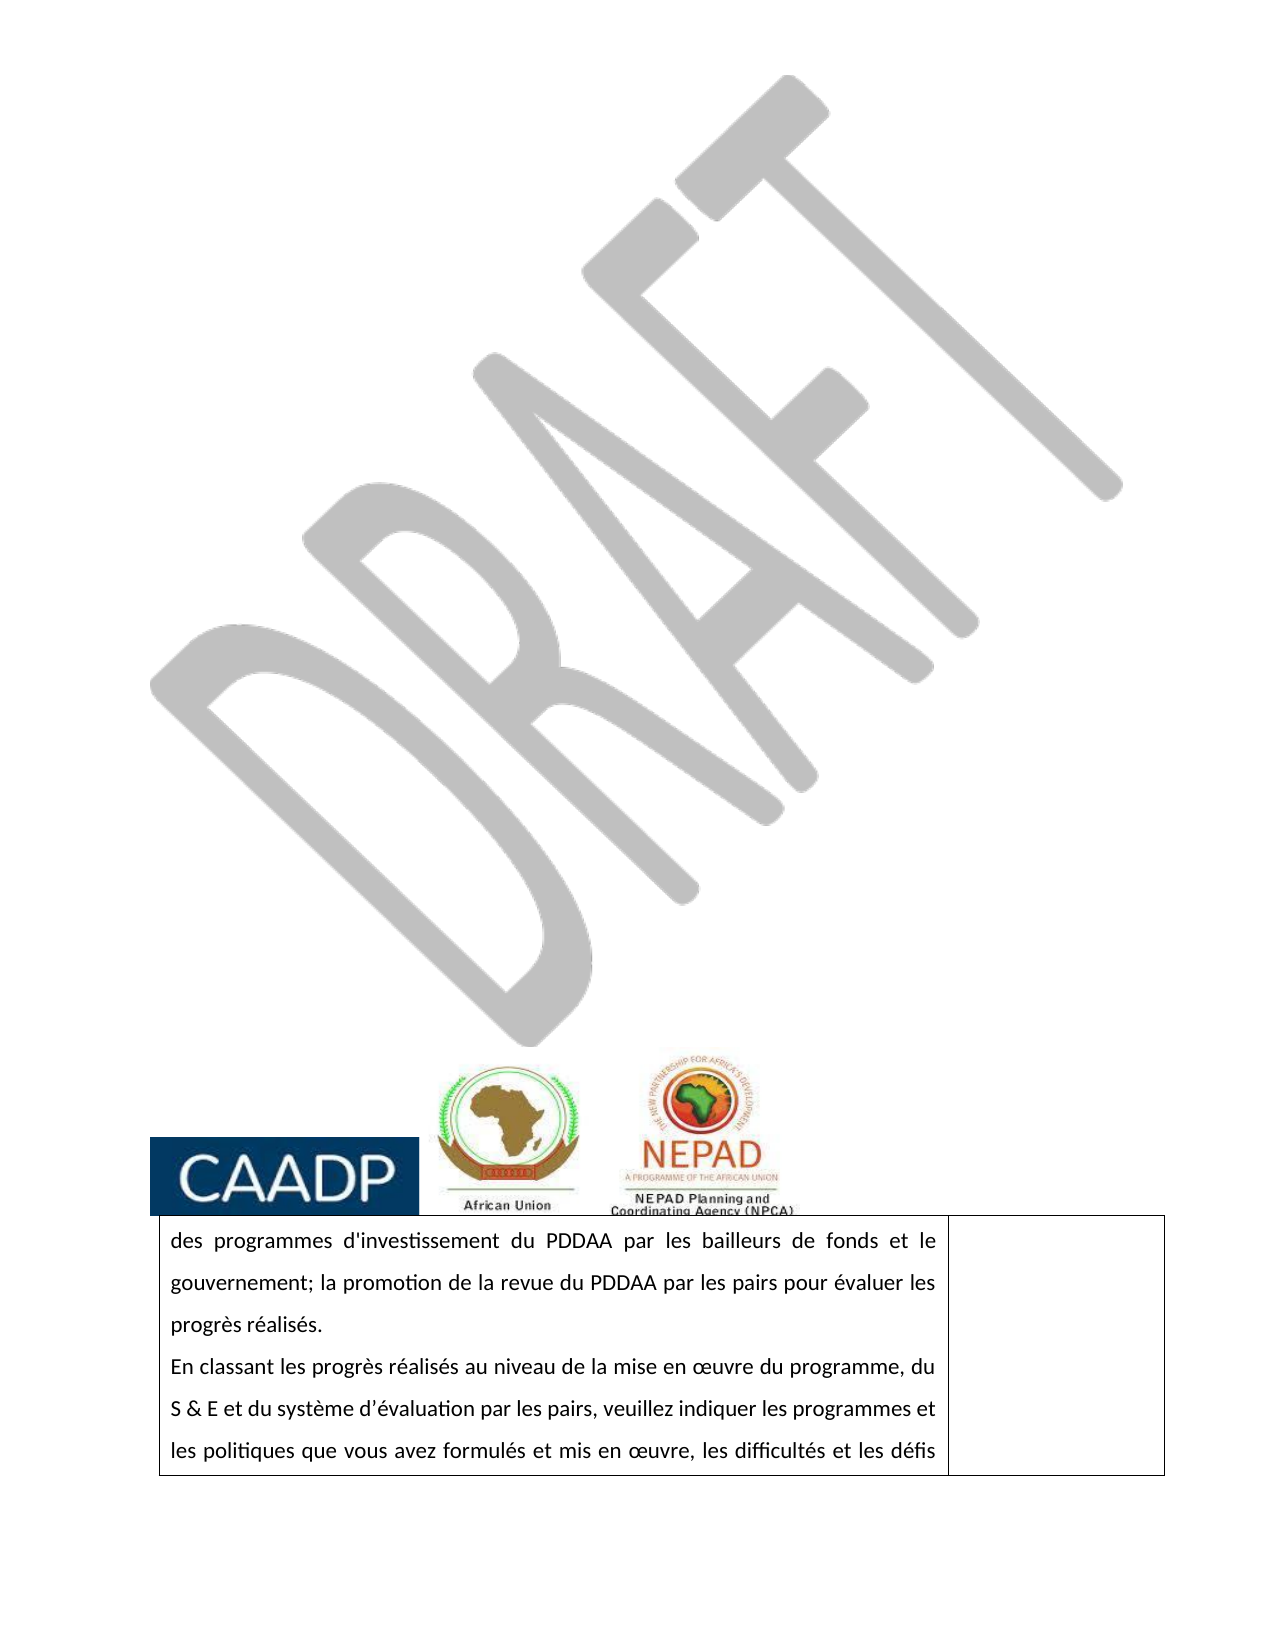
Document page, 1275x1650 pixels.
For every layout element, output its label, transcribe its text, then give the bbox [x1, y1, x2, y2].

picture [150, 75, 1123, 1216]
table_cell [949, 1216, 1164, 1475]
table_cell Explicatif : Les possibilités de collaboration entre les bailleurs de fonds et le pays sur la mise en œuvre du programme, le S & E et le système d'examen par les pairs comprennent l'établissement de processus harmonisés pour soutenir la conception du programme et la réforme des politiques ; l'identification des actions et des ressources pour aider à la mise en œuvreimmédiates des priorités soulignées lors de la table ronde et l'accord sur un calendrier précis sur leur exécution ; l'examen et l'alignement des programmes des bailleurs de fonds actuels(et d'autres investissements du gouvernement) avec les priorités du PDDAA et l'identification des lacunes de financement et des possibilités de soutien supplémentaire ; les travaux avec les parties prenantes du PDDAA pendant l’élaboration des programmes d'investissement détaillés et chiffrés ; l'identification des possibilités d'utilisation des fonds (publics) des donateurs au profit du financement du secteur privé pour l'agriculture grâce à des partenariats public-privé ; l'identification des possibilités d'amélioration le climat des affaires, le développement d'un mécanisme de coordination, le financement pluriannuel des programmes d'investissement du PDDAA par les bailleurs de fonds et le gouvernement; la promotion de la revue du PDDAA par les pairs pour évaluer les progrès réalisés. En classant les progrès réalisés au niveau de la mise en œuvre du programme, du S & E et du système d’évaluation par les pairs, veuillez indiquer les programmes et les politiques que vous avez formulés et mis en œuvre, les difficultés et les défis que vous avez rencontrés ainsi que les succès que vous avez eus en surmontant les obstacles. R : Très peu de progrès sont notés dans le suivi évaluation. Le principe de rapporter sur des résultats et non sur les activités reste encore très peu appliqué. Les systèmes de suivi évaluation sont très peu élaborés et sont quasi inexistants. [160, 1216, 948, 1475]
